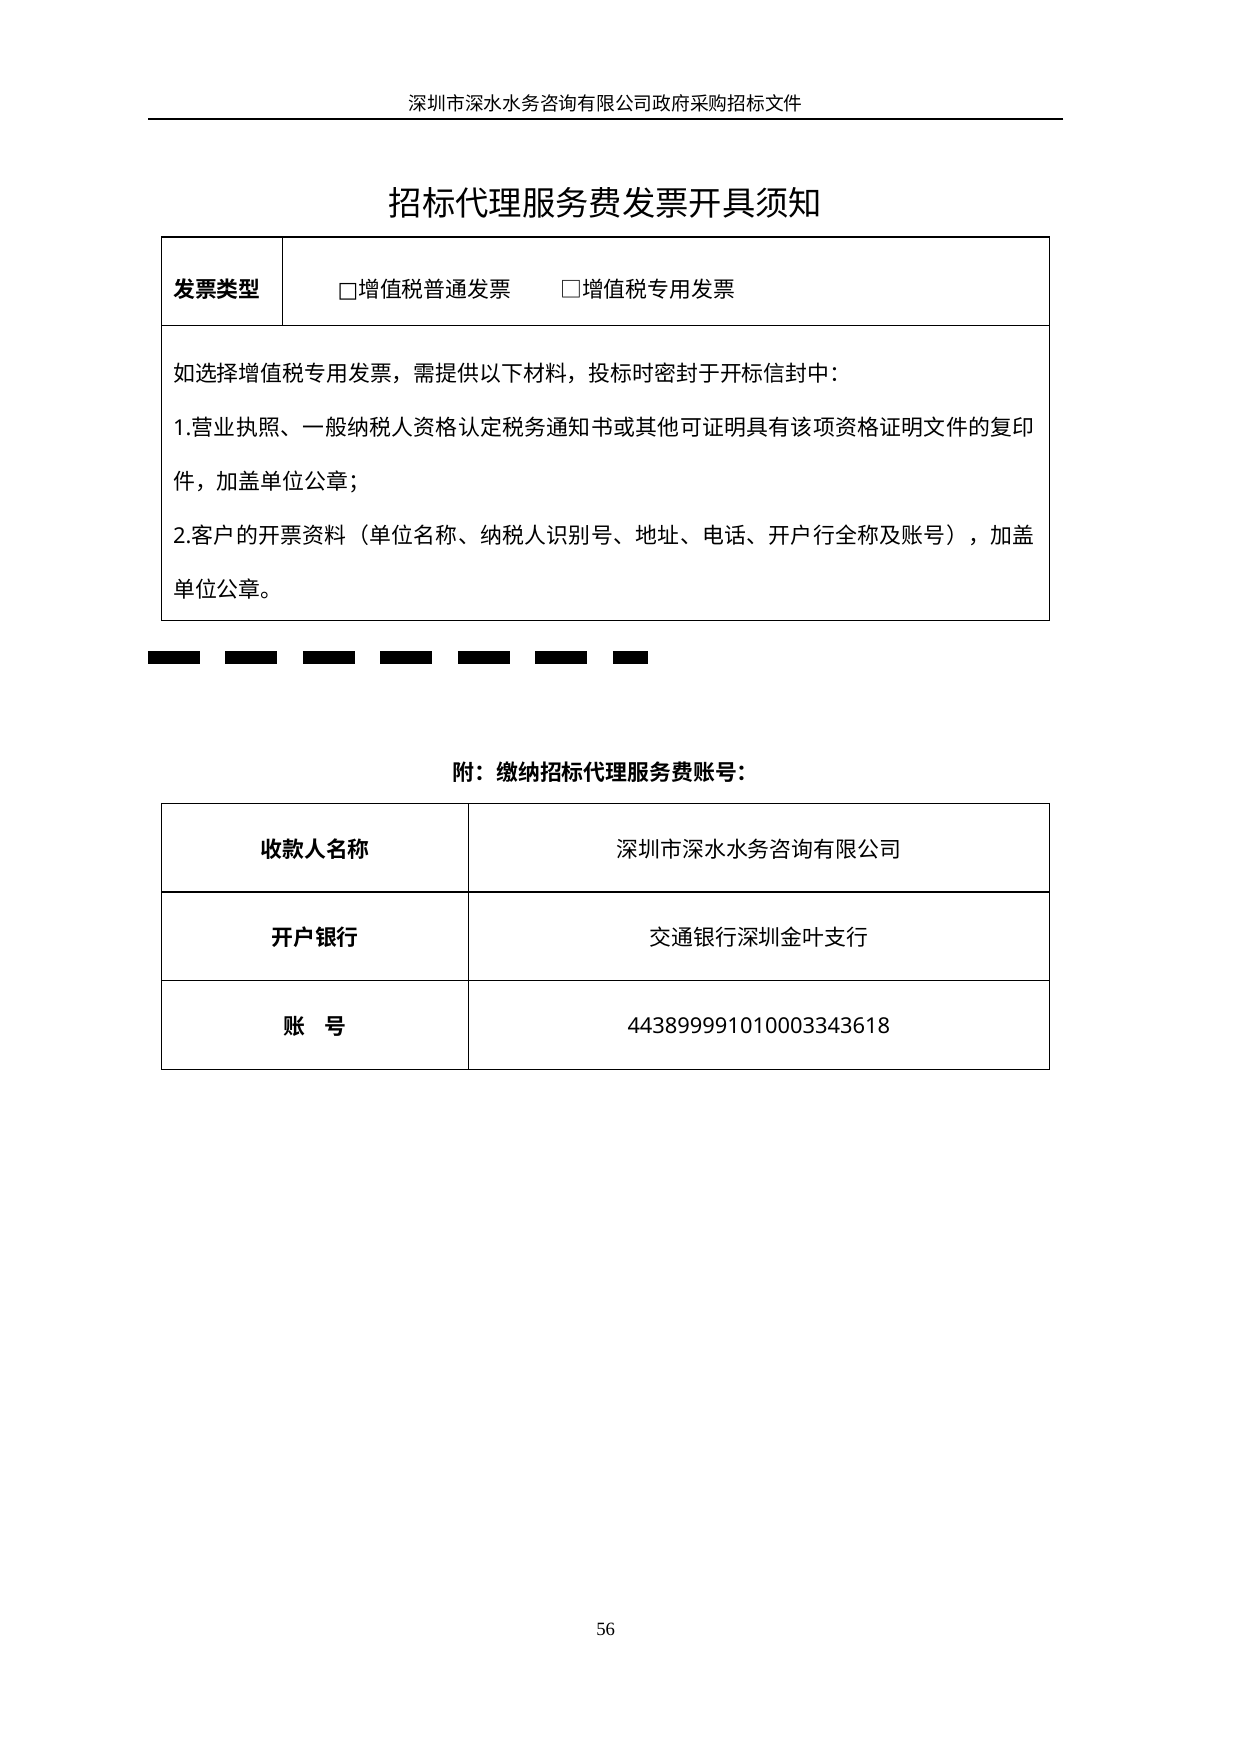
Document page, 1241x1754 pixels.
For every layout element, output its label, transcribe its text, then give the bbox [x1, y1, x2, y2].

table_cell 交通银行深圳金叶支行 [469, 893, 1049, 980]
table_cell 如选择增值税专用发票，需提供以下材料，投标时密封于开标信封中： 1.营业执照、一般纳税人资格认定税务通知书或其他可证明具有该项资格证明文件的复印件，加盖单位公章； 2.客户的开票资料（单位名称、纳税人识别号、地址、电话、开户行全称及账号），加盖单位公章。 [162, 326, 1049, 620]
table_cell 账 号 [162, 981, 468, 1068]
table_header 深圳市深水水务咨询有限公司 [469, 804, 1049, 891]
text 附：缴纳招标代理服务费账号： [148, 755, 1063, 787]
text 招标代理服务费发票开具须知 [148, 176, 1063, 224]
table_header 发票类型 [162, 238, 282, 325]
table_header □增值税普通发票 □增值税专用发票 [283, 238, 1049, 325]
table_cell 开户银行 [162, 893, 468, 980]
table_header 收款人名称 [162, 804, 468, 891]
table_cell 443899991010003343618 [469, 981, 1049, 1068]
